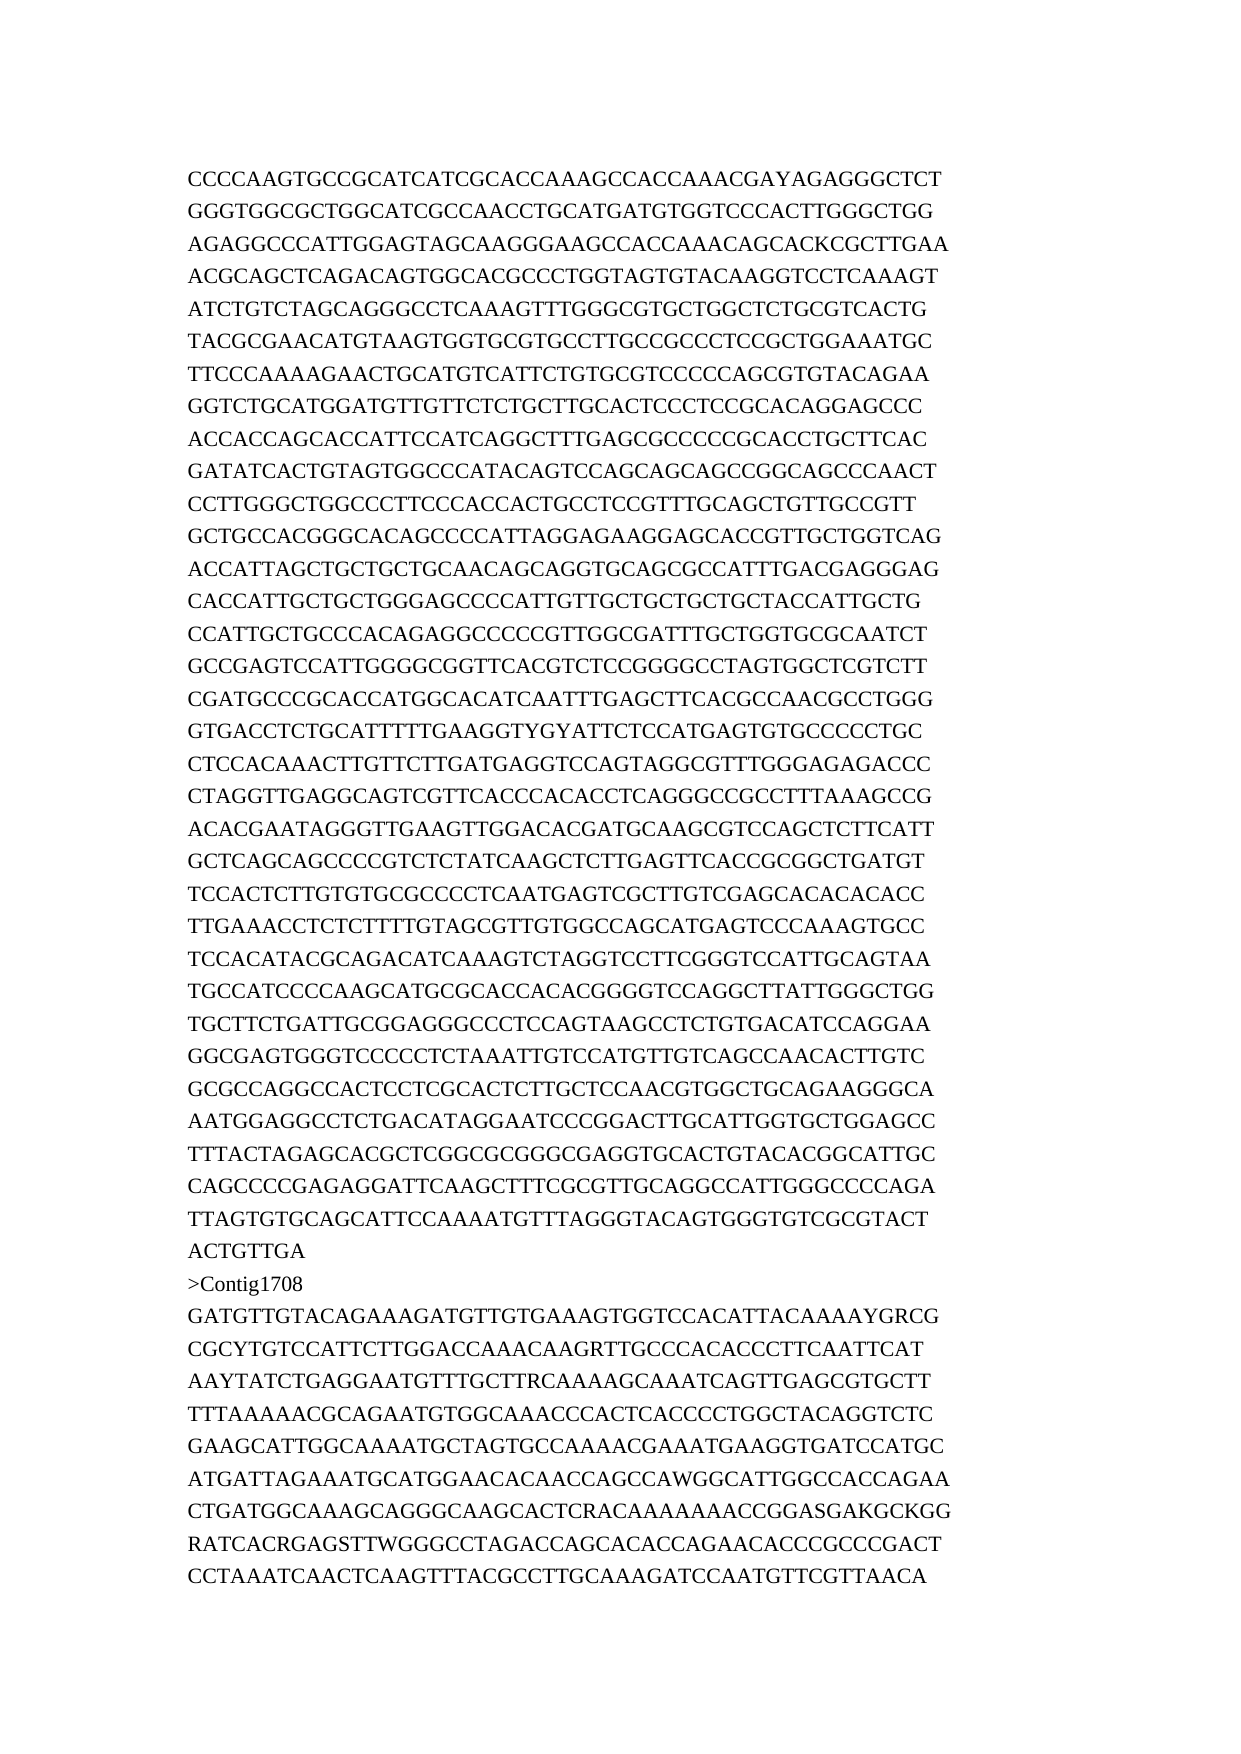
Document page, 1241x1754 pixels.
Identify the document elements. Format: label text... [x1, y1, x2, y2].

text TTAGTGTGCAGCATTCCAAAATGTTTAGGGTACAGTGGGTGTCGCGTACT [187, 1202, 1053, 1234]
text AGAGGCCCATTGGAGTAGCAAGGGAAGCCACCAAACAGCACKCGCTTGAA [187, 227, 1053, 259]
text ACCATTAGCTGCTGCTGCAACAGCAGGTGCAGCGCCATTTGACGAGGGAG [187, 552, 1053, 584]
text >Contig1708 [187, 1267, 1053, 1299]
text ACACGAATAGGGTTGAAGTTGGACACGATGCAAGCGTCCAGCTCTTCATT [187, 812, 1053, 844]
text TACGCGAACATGTAAGTGGTGCGTGCCTTGCCGCCCTCCGCTGGAAATGC [187, 324, 1053, 357]
text AAYTATCTGAGGAATGTTTGCTTRCAAAAGCAAATCAGTTGAGCGTGCTT [187, 1364, 1053, 1397]
text TCCACTCTTGTGTGCGCCCCTCAATGAGTCGCTTGTCGAGCACACACACC [187, 877, 1053, 909]
text GGGTGGCGCTGGCATCGCCAACCTGCATGATGTGGTCCCACTTGGGCTGG [187, 194, 1053, 227]
text RATCACRGAGSTTWGGGCCTAGACCAGCACACCAGAACACCCGCCCGACT [187, 1527, 1053, 1559]
text GATATCACTGTAGTGGCCCATACAGTCCAGCAGCAGCCGGCAGCCCAACT [187, 454, 1053, 487]
text CACCATTGCTGCTGGGAGCCCCATTGTTGCTGCTGCTGCTACCATTGCTG [187, 584, 1053, 617]
text CAGCCCCGAGAGGATTCAAGCTTTCGCGTTGCAGGCCATTGGGCCCCAGA [187, 1169, 1053, 1202]
text CCCCAAGTGCCGCATCATCGCACCAAAGCCACCAAACGAYAGAGGGCTCT [187, 162, 1053, 194]
text TCCACATACGCAGACATCAAAGTCTAGGTCCTTCGGGTCCATTGCAGTAA [187, 942, 1053, 974]
text CCATTGCTGCCCACAGAGGCCCCCGTTGGCGATTTGCTGGTGCGCAATCT [187, 617, 1053, 649]
text CGATGCCCGCACCATGGCACATCAATTTGAGCTTCACGCCAACGCCTGGG [187, 682, 1053, 714]
text ACTGTTGA [187, 1234, 1053, 1267]
text GGCGAGTGGGTCCCCCTCTAAATTGTCCATGTTGTCAGCCAACACTTGTC [187, 1039, 1053, 1072]
text CCTTGGGCTGGCCCTTCCCACCACTGCCTCCGTTTGCAGCTGTTGCCGTT [187, 487, 1053, 519]
text TTGAAACCTCTCTTTTGTAGCGTTGTGGCCAGCATGAGTCCCAAAGTGCC [187, 909, 1053, 942]
text GCCGAGTCCATTGGGGCGGTTCACGTCTCCGGGGCCTAGTGGCTCGTCTT [187, 649, 1053, 682]
text GCGCCAGGCCACTCCTCGCACTCTTGCTCCAACGTGGCTGCAGAAGGGCA [187, 1072, 1053, 1104]
text GCTCAGCAGCCCCGTCTCTATCAAGCTCTTGAGTTCACCGCGGCTGATGT [187, 844, 1053, 877]
text ATGATTAGAAATGCATGGAACACAACCAGCCAWGGCATTGGCCACCAGAA [187, 1462, 1053, 1494]
text GATGTTGTACAGAAAGATGTTGTGAAAGTGGTCCACATTACAAAAYGRCG [187, 1299, 1053, 1332]
text CCTAAATCAACTCAAGTTTACGCCTTGCAAAGATCCAATGTTCGTTAACA [187, 1559, 1053, 1592]
text TTTACTAGAGCACGCTCGGCGCGGGCGAGGTGCACTGTACACGGCATTGC [187, 1137, 1053, 1169]
text CTGATGGCAAAGCAGGGCAAGCACTCRACAAAAAAACCGGASGAKGCKGG [187, 1494, 1053, 1527]
text TTCCCAAAAGAACTGCATGTCATTCTGTGCGTCCCCCAGCGTGTACAGAA [187, 357, 1053, 389]
text TGCTTCTGATTGCGGAGGGCCCTCCAGTAAGCCTCTGTGACATCCAGGAA [187, 1007, 1053, 1039]
text GAAGCATTGGCAAAATGCTAGTGCCAAAACGAAATGAAGGTGATCCATGC [187, 1429, 1053, 1462]
text CTCCACAAACTTGTTCTTGATGAGGTCCAGTAGGCGTTTGGGAGAGACCC [187, 747, 1053, 779]
text ACCACCAGCACCATTCCATCAGGCTTTGAGCGCCCCCGCACCTGCTTCAC [187, 422, 1053, 454]
text TGCCATCCCCAAGCATGCGCACCACACGGGGTCCAGGCTTATTGGGCTGG [187, 974, 1053, 1007]
text GCTGCCACGGGCACAGCCCCATTAGGAGAAGGAGCACCGTTGCTGGTCAG [187, 519, 1053, 552]
text AATGGAGGCCTCTGACATAGGAATCCCGGACTTGCATTGGTGCTGGAGCC [187, 1104, 1053, 1137]
text CTAGGTTGAGGCAGTCGTTCACCCACACCTCAGGGCCGCCTTTAAAGCCG [187, 779, 1053, 812]
text ATCTGTCTAGCAGGGCCTCAAAGTTTGGGCGTGCTGGCTCTGCGTCACTG [187, 292, 1053, 324]
text CGCYTGTCCATTCTTGGACCAAACAAGRTTGCCCACACCCTTCAATTCAT [187, 1332, 1053, 1364]
text TTTAAAAACGCAGAATGTGGCAAACCCACTCACCCCTGGCTACAGGTCTC [187, 1397, 1053, 1429]
text GGTCTGCATGGATGTTGTTCTCTGCTTGCACTCCCTCCGCACAGGAGCCC [187, 389, 1053, 422]
text GTGACCTCTGCATTTTTGAAGGTYGYATTCTCCATGAGTGTGCCCCCTGC [187, 714, 1053, 747]
text ACGCAGCTCAGACAGTGGCACGCCCTGGTAGTGTACAAGGTCCTCAAAGT [187, 259, 1053, 292]
